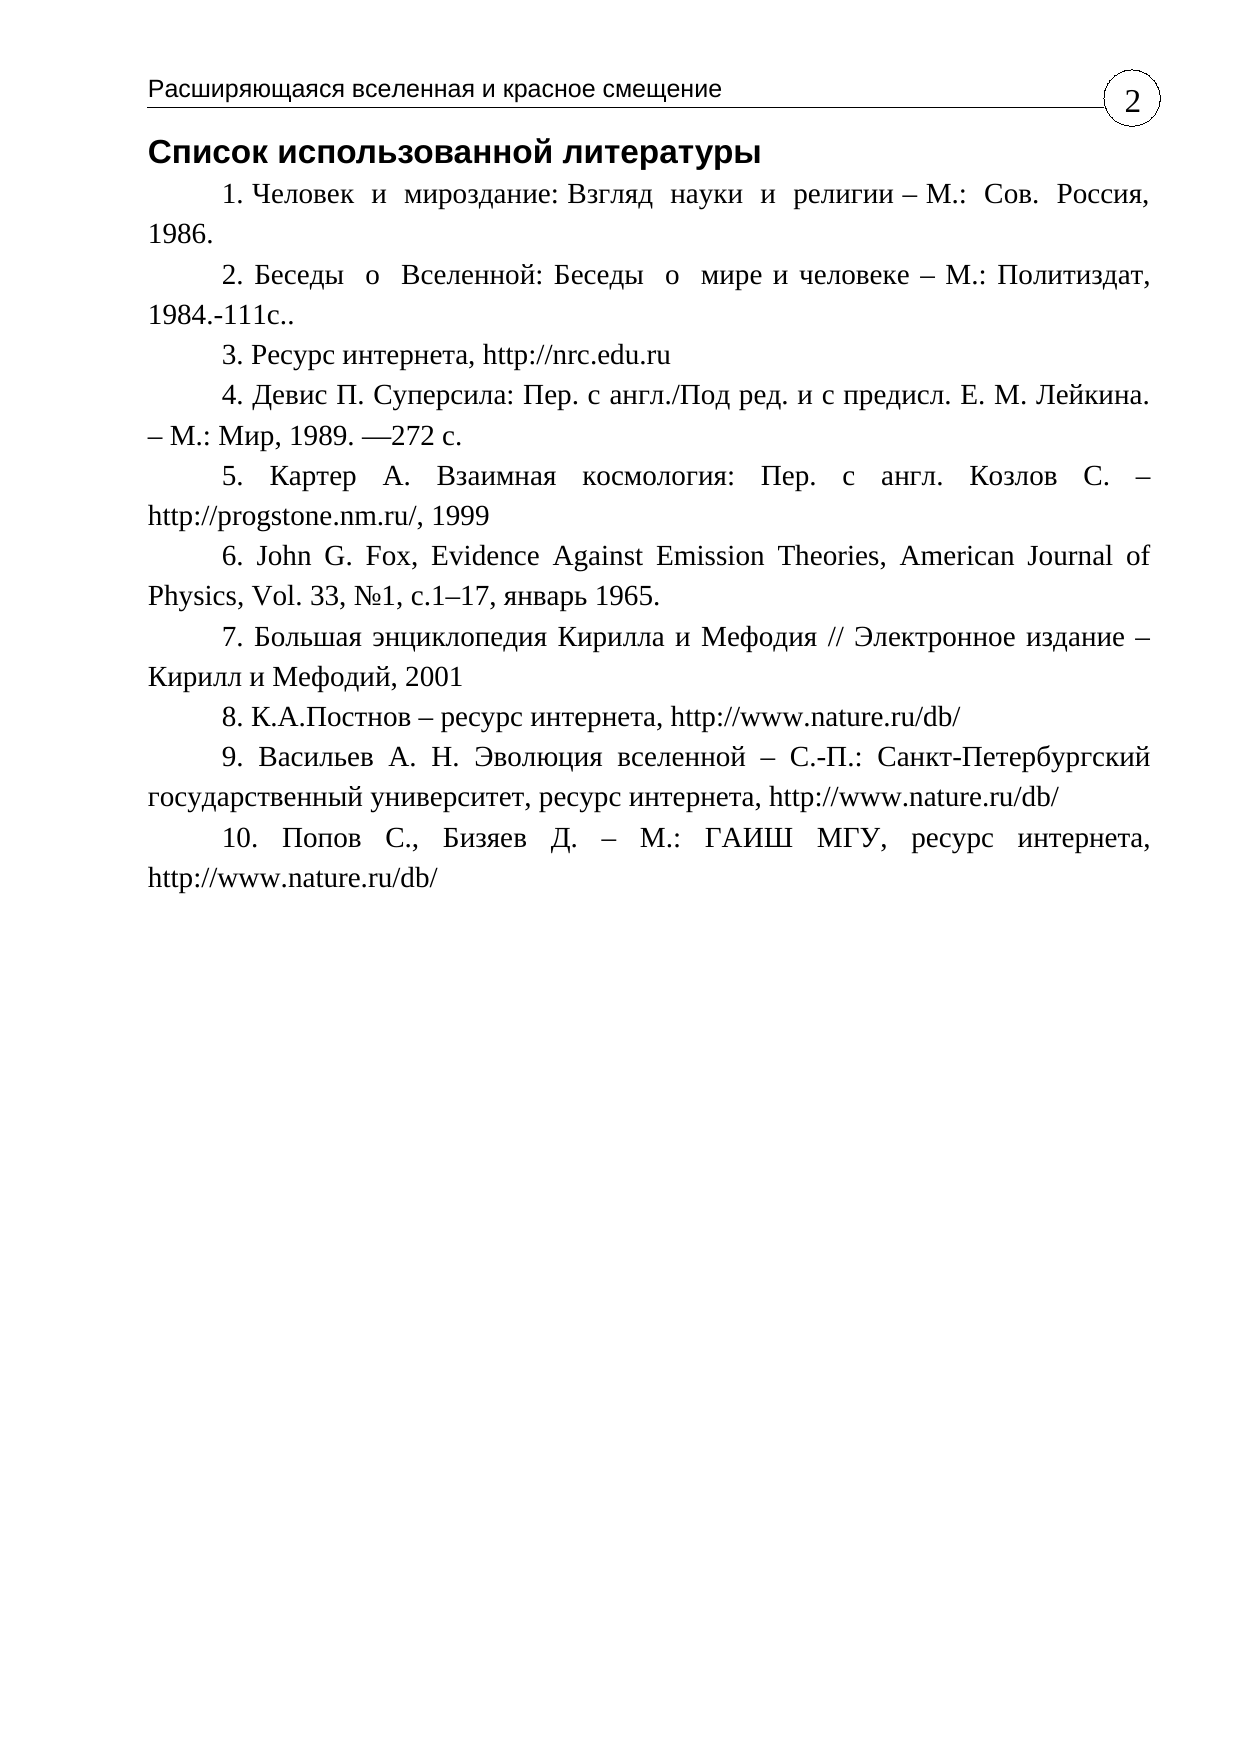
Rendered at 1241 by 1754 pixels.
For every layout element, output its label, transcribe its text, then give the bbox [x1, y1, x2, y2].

text 7. Большая энциклопедия Кирилла и Мефодия // Электронное издание – Кирилл и Мефодий, 2001 [148, 619, 1152, 692]
text 8. К.А.Постнов – ресурс интернета, http://www.nature.ru/db/ [148, 699, 1152, 733]
text 3. Ресурс интернета, http://nrc.edu.ru [148, 337, 1152, 371]
text 2. Беседы о Вселенной: Беседы о мире и человеке – М.: Политиздат, 1984.-111с.. [148, 257, 1152, 331]
text 5. Картер A. Взаимная космология: Пер. с англ. Козлов С. – http://progstone.nm.ru/, 1999 [148, 458, 1152, 532]
text 6. John G. Fox, Evidence Against Emission Theories, American Journal of Physics, Vol. 33, №1, с.1–17, январь 1965. [148, 538, 1152, 612]
subtitle Список использованной литературы [148, 106, 1152, 170]
text 10. Попов С., Бизяев Д. – М.: ГАИШ МГУ, ресурс интернета, http://www.nature.ru/db/ [148, 820, 1152, 893]
text 1. Человек и мироздание: Взгляд науки и религии – М.: Сов. Россия, 1986. [148, 176, 1152, 250]
text 4. Девис П. Суперсила: Пер. с англ./Под ред. и с предисл. Е. М. Лейкина. – М.: Мир, 1989. —272 с. [148, 377, 1152, 451]
text 9. Васильев А. Н. Эволюция вселенной – С.-П.: Санкт-Петербургский государственный университет, ресурс интернета, http://www.nature.ru/db/ [148, 739, 1152, 813]
